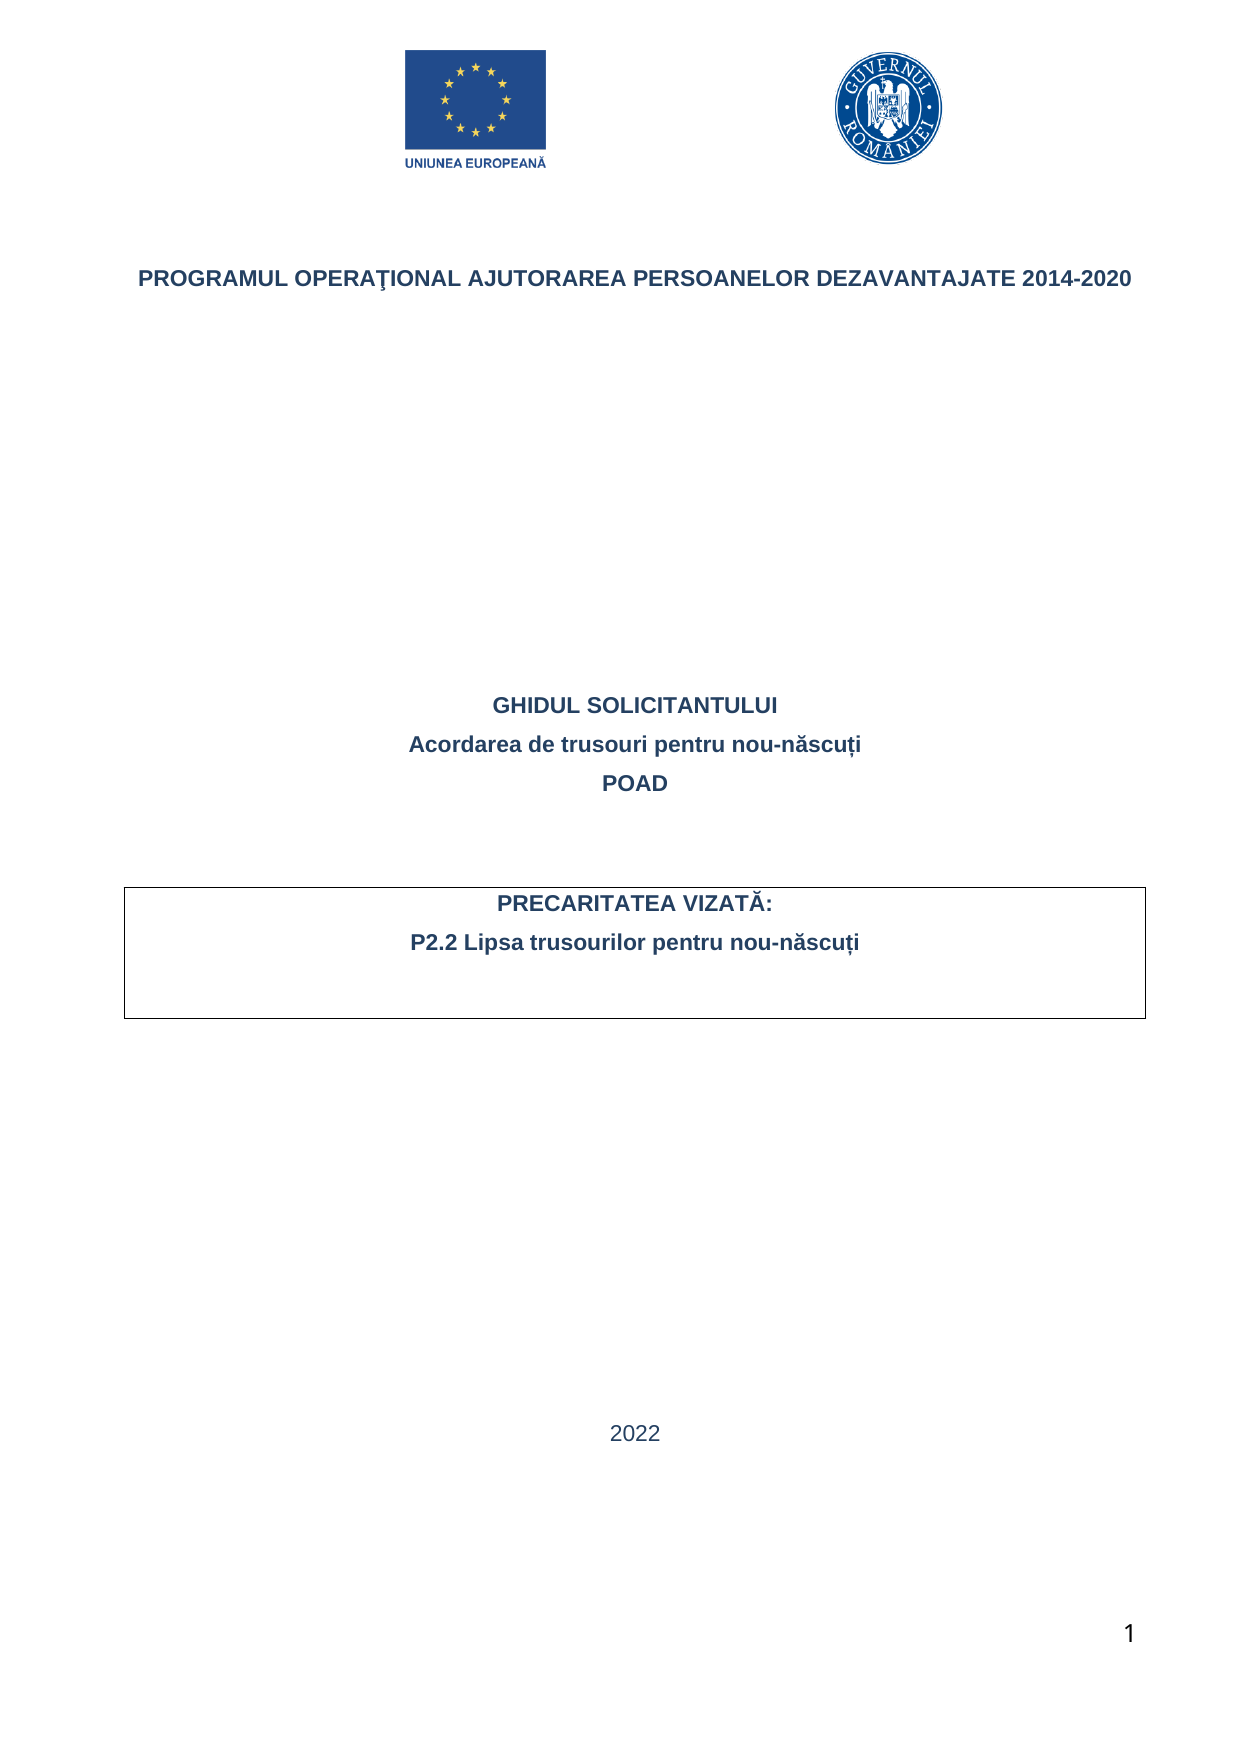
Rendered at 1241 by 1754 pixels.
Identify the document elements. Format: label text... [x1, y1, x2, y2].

text POAD [133, 770, 1137, 797]
text 2022 [133, 1420, 1137, 1446]
picture [833, 50, 943, 165]
picture [405, 50, 546, 168]
text GHIDUL SOLICITANTULUI [133, 692, 1137, 719]
text Acordarea de trusouri pentru nou-născuți [133, 731, 1137, 758]
text P2.2 Lipsa trusourilor pentru nou-născuți [125, 926, 1145, 1018]
text PRECARITATEA VIZATĂ: [125, 888, 1145, 916]
text PROGRAMUL OPERAŢIONAL AJUTORAREA PERSOANELOR DEZAVANTAJATE 2014-2020 [133, 265, 1137, 291]
